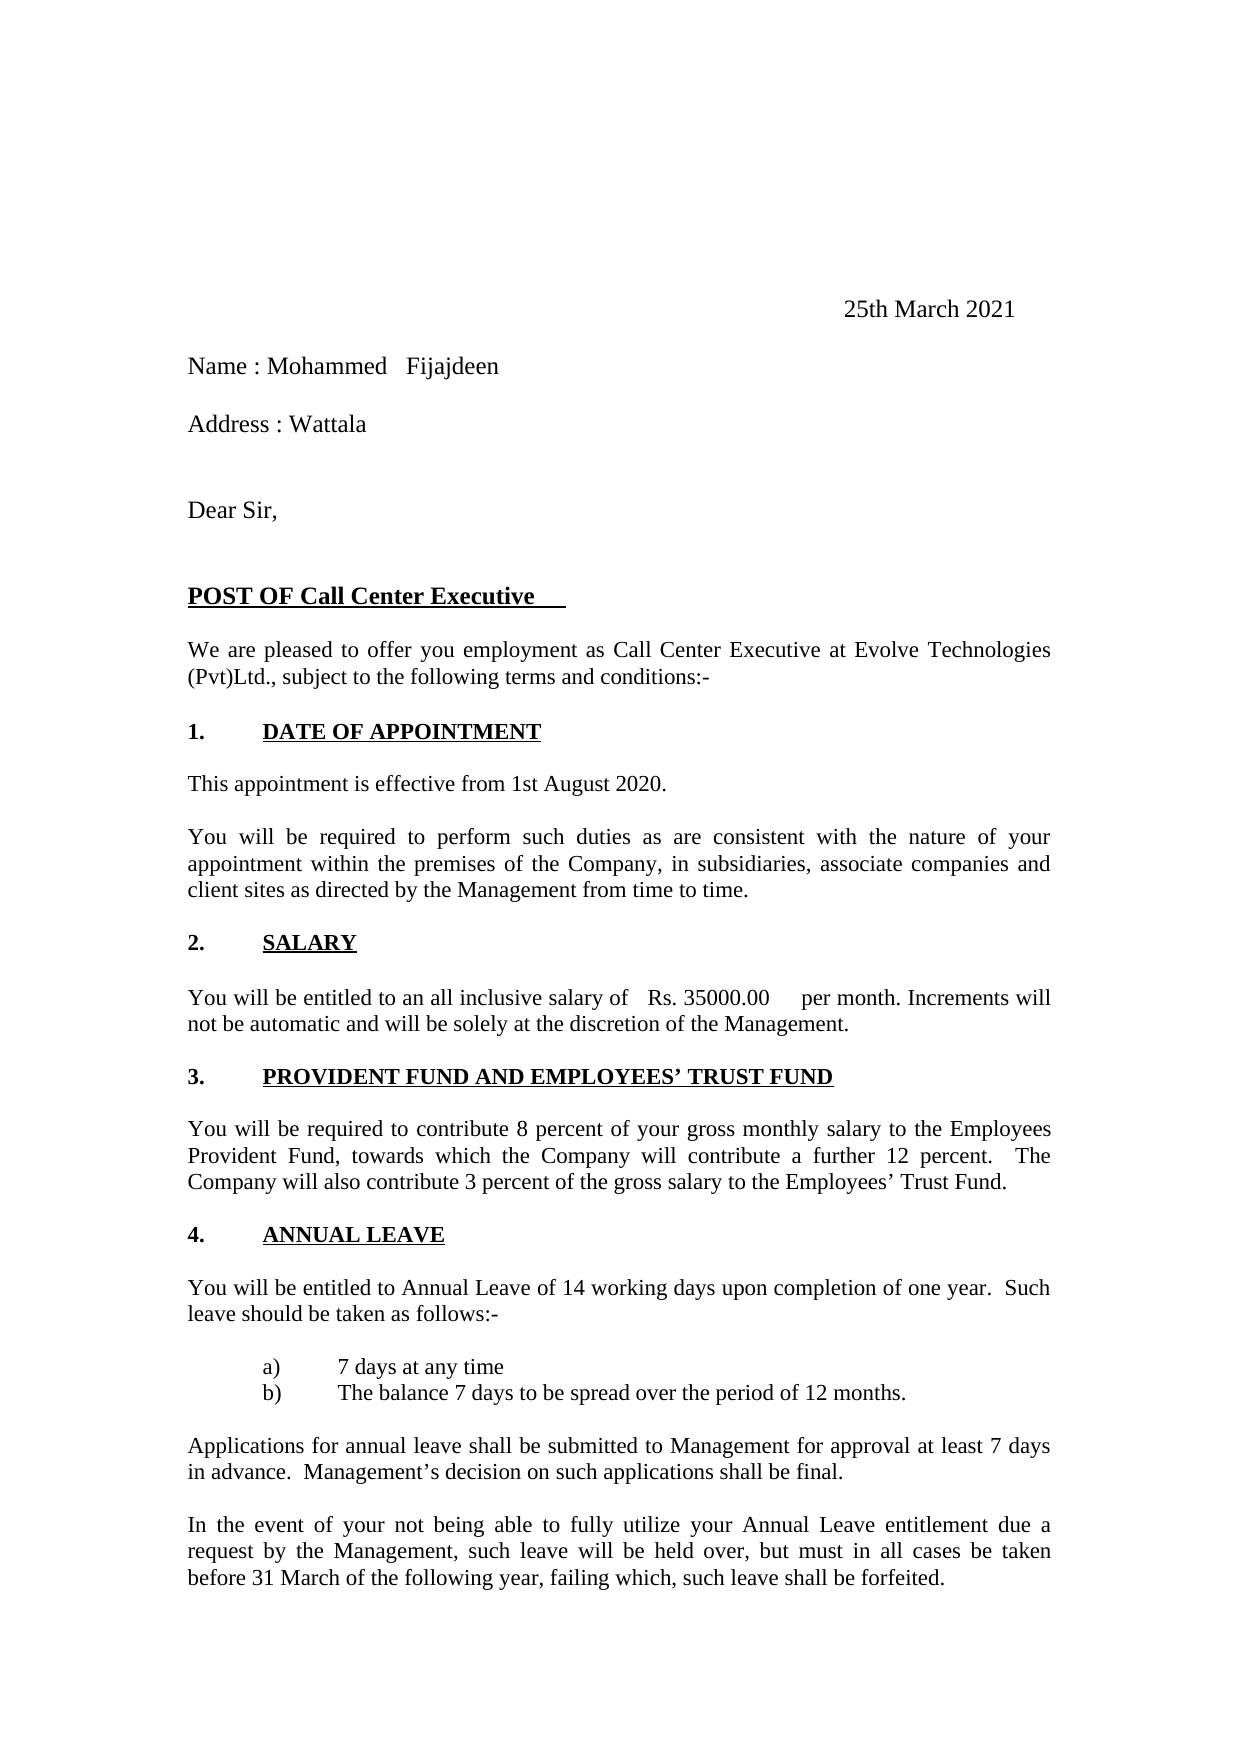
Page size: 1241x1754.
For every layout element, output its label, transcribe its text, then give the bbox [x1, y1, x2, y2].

text 3. PROVIDENT FUND AND EMPLOYEES’ TRUST FUND [187, 1063, 1053, 1089]
text Dear Sir, [94, 495, 1053, 524]
text 1. DATE OF APPOINTMENT [187, 718, 1053, 744]
text This appointment is effective from 1st August 2020. [187, 771, 1053, 797]
text In the event of your not being able to fully utilize your Annual Leave entitlement due a request by the Management, such leave will be held over, but must in all cases be taken before 31 March of the following year, failing which, such leave shall be forfeited. [187, 1511, 1053, 1590]
text You will be required to contribute 8 percent of your gross monthly salary to the Employees Provident Fund, towards which the Company will contribute a further 12 percent. The Company will also contribute 3 percent of the gross salary to the Employees’ Trust Fund. [187, 1116, 1053, 1194]
list 7 days at any time [262, 1353, 1053, 1379]
text You will be required to perform such duties as are consistent with the nature of your appointment within the premises of the Company, in subsidiaries, associate companies and client sites as directed by the Management from time to time. [187, 823, 1053, 902]
list The balance 7 days to be spread over the period of 12 months. [262, 1379, 1053, 1405]
text We are pleased to offer you employment as Call Center Executive at Evolve Technologies (Pvt)Ltd., subject to the following terms and conditions:- [187, 636, 1053, 689]
text Name : Mohammed Fijajdeen [187, 351, 1053, 380]
text You will be entitled to Annual Leave of 14 working days upon completion of one year. Such leave should be taken as follows:- [187, 1274, 1053, 1326]
text 4. ANNUAL LEAVE [187, 1221, 1053, 1247]
text Applications for annual leave shall be submitted to Management for approval at least 7 days in advance. Management’s decision on such applications shall be final. [187, 1432, 1053, 1484]
text POST OF Call Center Executive [187, 581, 1053, 610]
text 2. SALARY [187, 929, 1053, 955]
text You will be entitled to an all inclusive salary of Rs. 35000.00 per month. Increments will not be automatic and will be solely at the discretion of the Management. [187, 984, 1053, 1036]
text Address : Wattala [187, 409, 1053, 437]
text 25th March 2021 [187, 294, 1053, 322]
